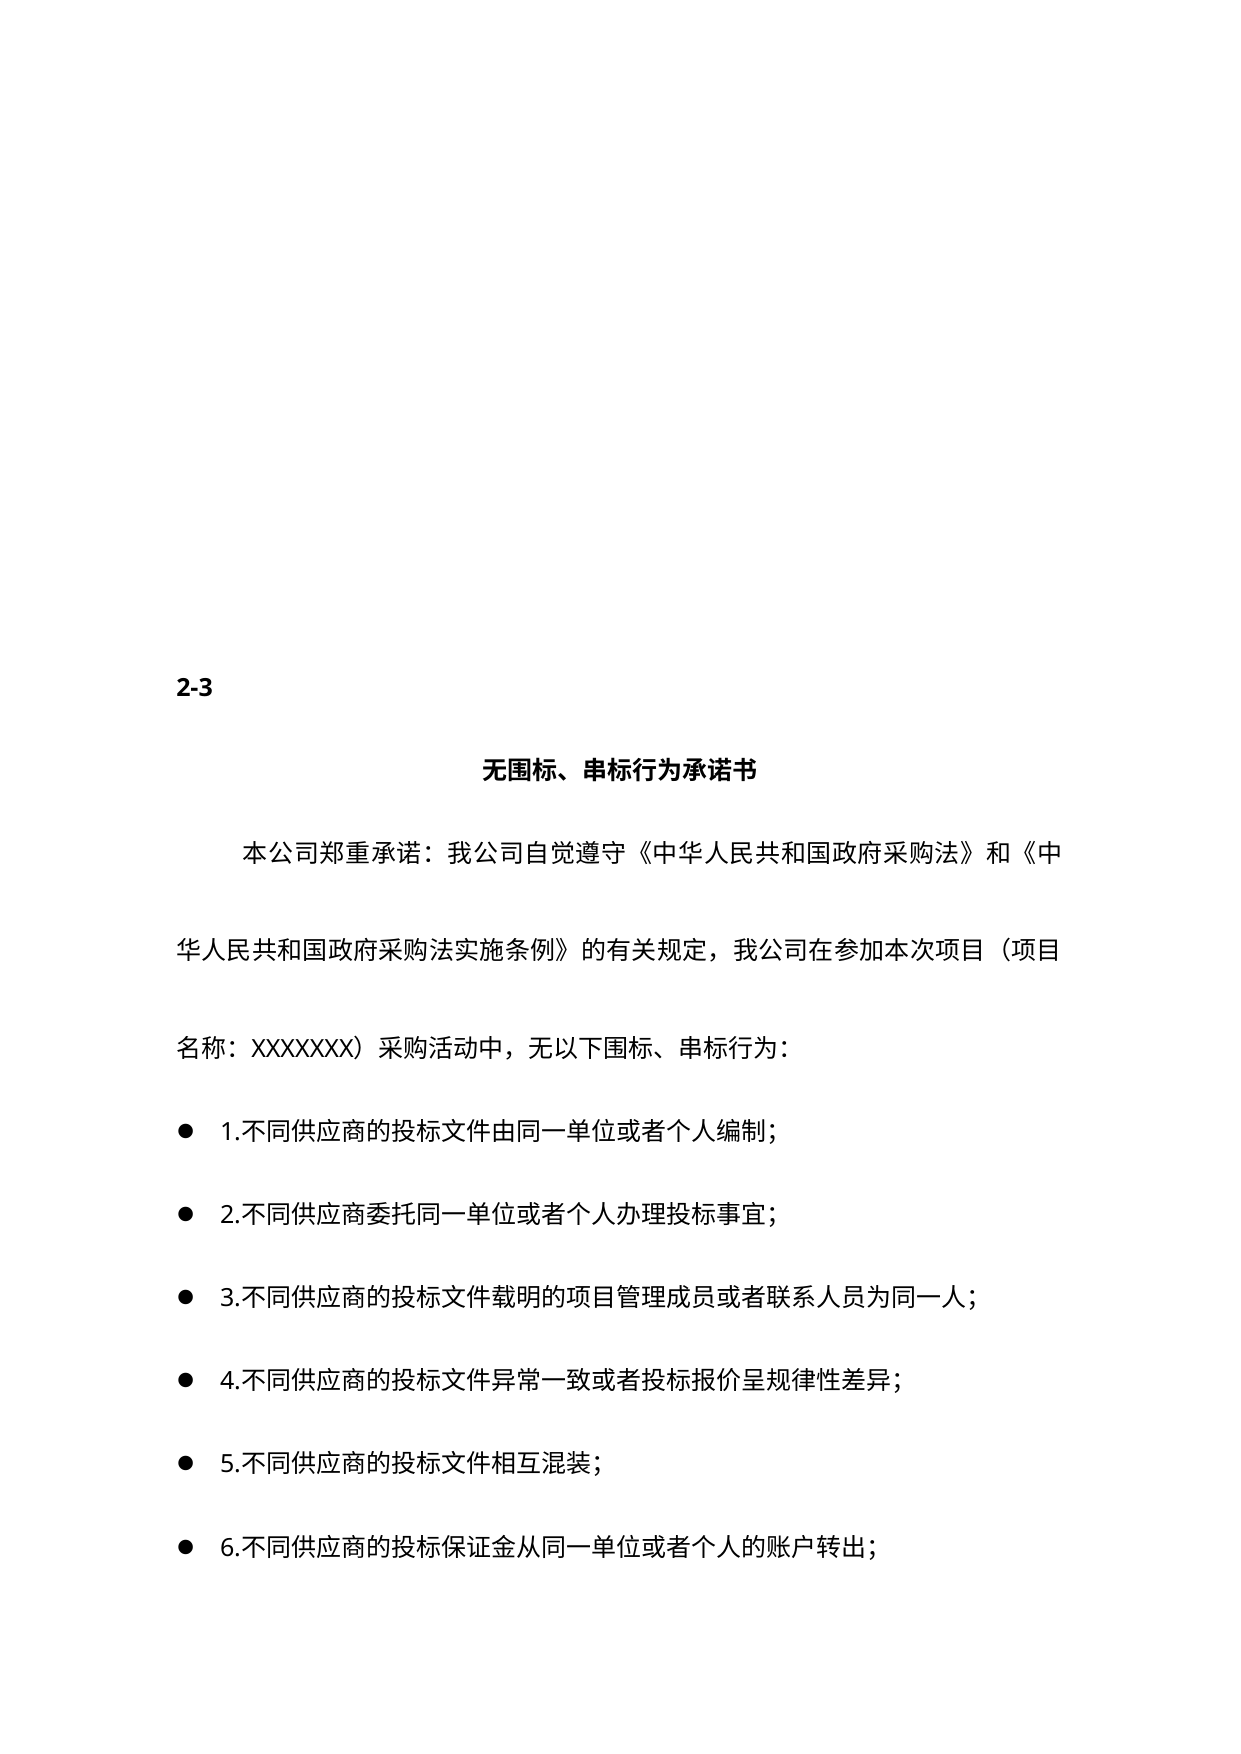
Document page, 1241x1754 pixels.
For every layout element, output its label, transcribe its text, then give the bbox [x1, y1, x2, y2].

list 3.不同供应商的投标文件载明的项目管理成员或者联系人员为同一人； [176, 1263, 1064, 1328]
list 5.不同供应商的投标文件相互混装； [176, 1429, 1064, 1494]
text 2-3 [176, 654, 1064, 719]
list 6.不同供应商的投标保证金从同一单位或者个人的账户转出； [176, 1513, 1064, 1578]
list 4.不同供应商的投标文件异常一致或者投标报价呈规律性差异； [176, 1346, 1064, 1411]
text 无围标、串标行为承诺书 [176, 736, 1064, 801]
list 1.不同供应商的投标文件由同一单位或者个人编制； [176, 1097, 1064, 1162]
text 本公司郑重承诺：我公司自觉遵守《中华人民共和国政府采购法》和《中华人民共和国政府采购法实施条例》的有关规定，我公司在参加本次项目（项目名称：XXXXXXX）采购活动中，无以下围标、串标行为： [176, 819, 1064, 1079]
list 2.不同供应商委托同一单位或者个人办理投标事宜； [176, 1180, 1064, 1245]
